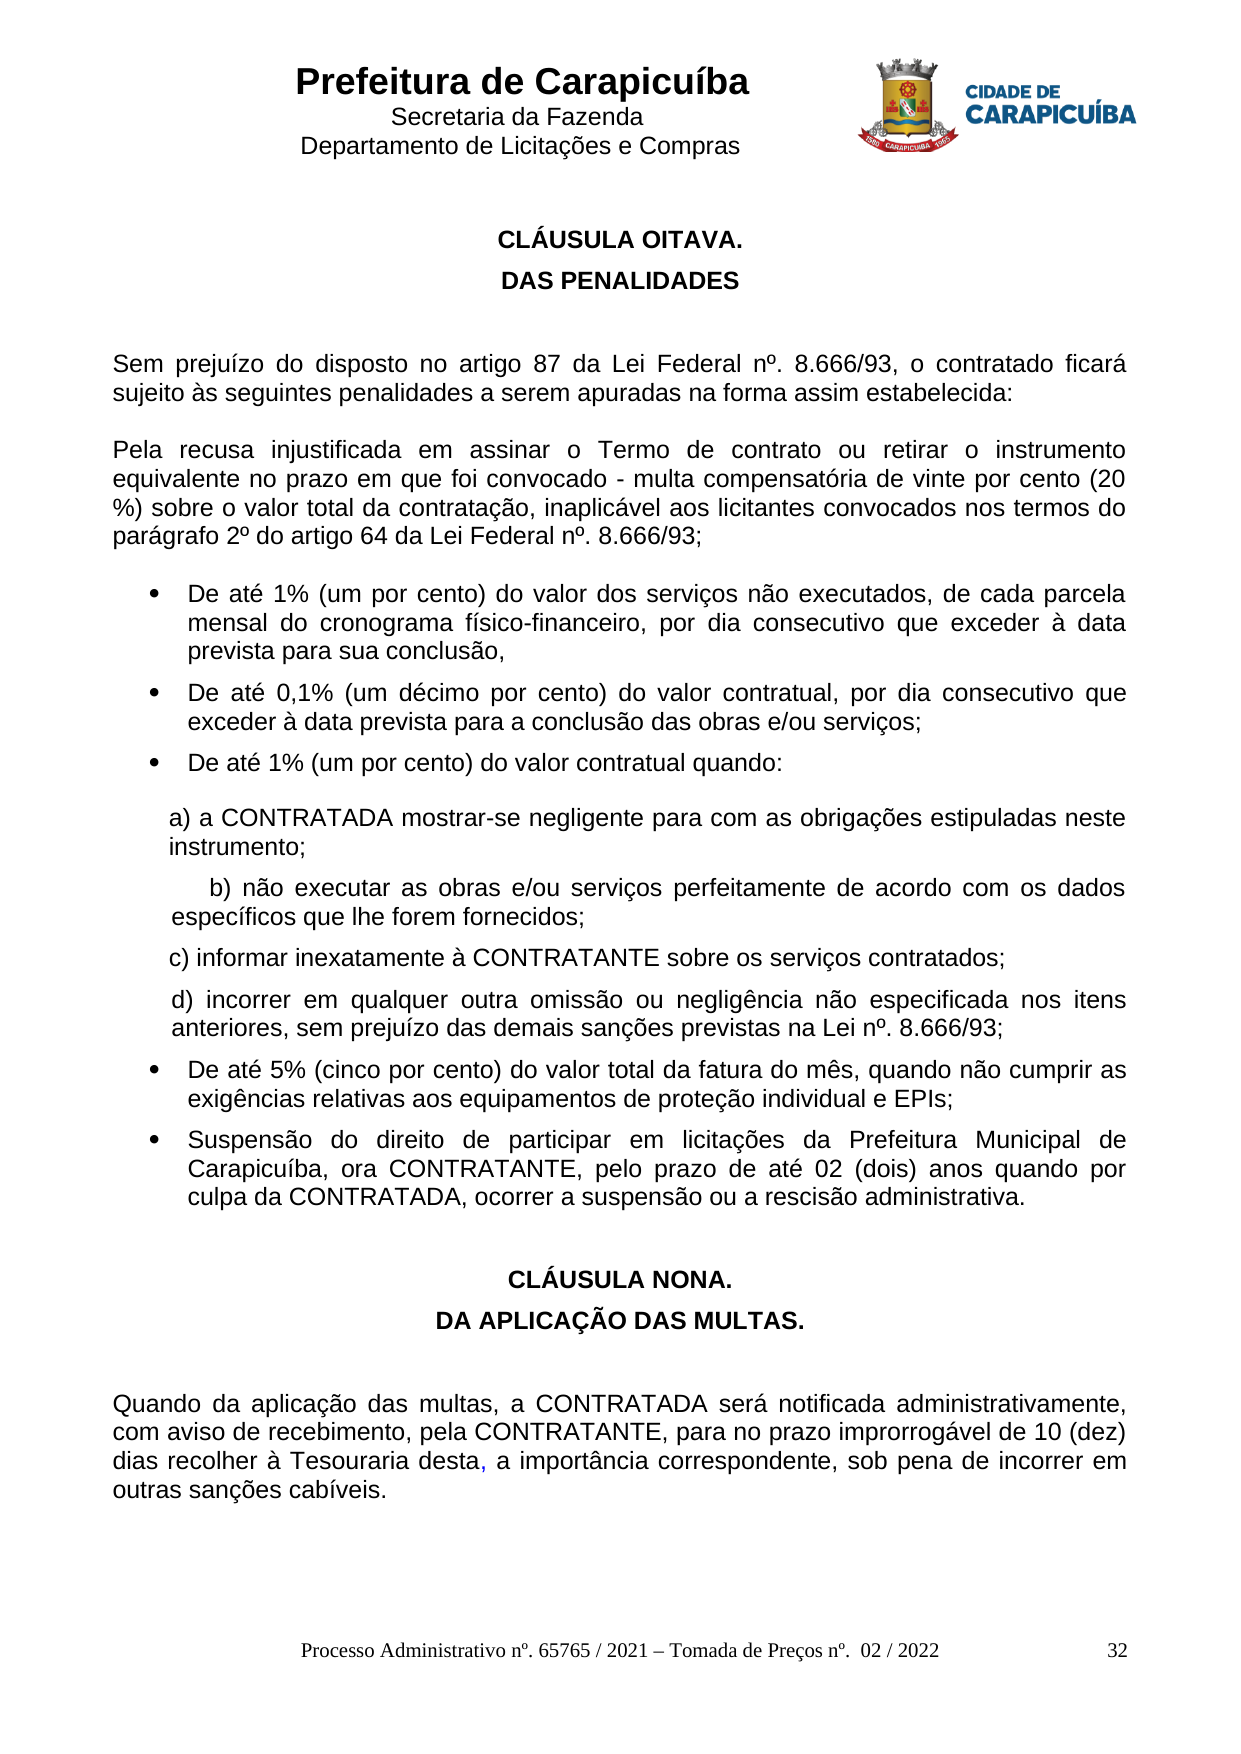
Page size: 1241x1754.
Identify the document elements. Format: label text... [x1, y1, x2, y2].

text Sem prejuízo do disposto no artigo 87 da Lei Federal nº. 8.666/93, o contratado ficará sujeito às seguintes penalidades a serem apuradas na forma assim estabelecida: [112, 349, 1128, 406]
list Suspensão do direito de participar em licitações da Prefeitura Municipal de Carapicuíba, ora CONTRATANTE, pelo prazo de até 02 (dois) anos quando por culpa da CONTRATADA, ocorrer a suspensão ou a rescisão administrativa. [150, 1125, 1128, 1211]
text Pela recusa injustificada em assinar o Termo de contrato ou retirar o instrumento equivalente no prazo em que foi convocado - multa compensatória de vinte por cento (20 %) sobre o valor total da contratação, inaplicável aos licitantes convocados nos termos do parágrafo 2º do artigo 64 da Lei Federal nº. 8.666/93; [112, 435, 1128, 550]
text b) não executar as obras e/ou serviços perfeitamente de acordo com os dados específicos que lhe forem fornecidos; [112, 873, 1128, 931]
list De até 0,1% (um décimo por cento) do valor contratual, por dia consecutivo que exceder à data prevista para a conclusão das obras e/ou serviços; [150, 678, 1128, 735]
text CLÁUSULA OITAVA. [112, 225, 1128, 254]
text DA APLICAÇÃO DAS MULTAS. [112, 1306, 1128, 1335]
text CLÁUSULA NONA. [112, 1265, 1128, 1294]
picture [857, 57, 1139, 152]
list De até 5% (cinco por cento) do valor total da fatura do mês, quando não cumprir as exigências relativas aos equipamentos de proteção individual e EPIs; [150, 1055, 1128, 1112]
list De até 1% (um por cento) do valor dos serviços não executados, de cada parcela mensal do cronograma físico-financeiro, por dia consecutivo que exceder à data prevista para sua conclusão, [150, 579, 1128, 665]
text DAS PENALIDADES [112, 266, 1128, 295]
text Quando da aplicação das multas, a CONTRATADA será notificada administrativamente, com aviso de recebimento, pela CONTRATANTE, para no prazo improrrogável de 10 (dez) dias recolher à Tesouraria desta, a importância correspondente, sob pena de incorrer em outras sanções cabíveis. [112, 1389, 1128, 1504]
text c) informar inexatamente à CONTRATANTE sobre os serviços contratados; [168, 943, 1128, 972]
text a) a CONTRATADA mostrar-se negligente para com as obrigações estipuladas neste instrumento; [168, 803, 1128, 861]
list De até 1% (um por cento) do valor contratual quando: [150, 748, 1128, 777]
text d) incorrer em qualquer outra omissão ou negligência não especificada nos itens anteriores, sem prejuízo das demais sanções previstas na Lei nº. 8.666/93; [171, 985, 1128, 1042]
